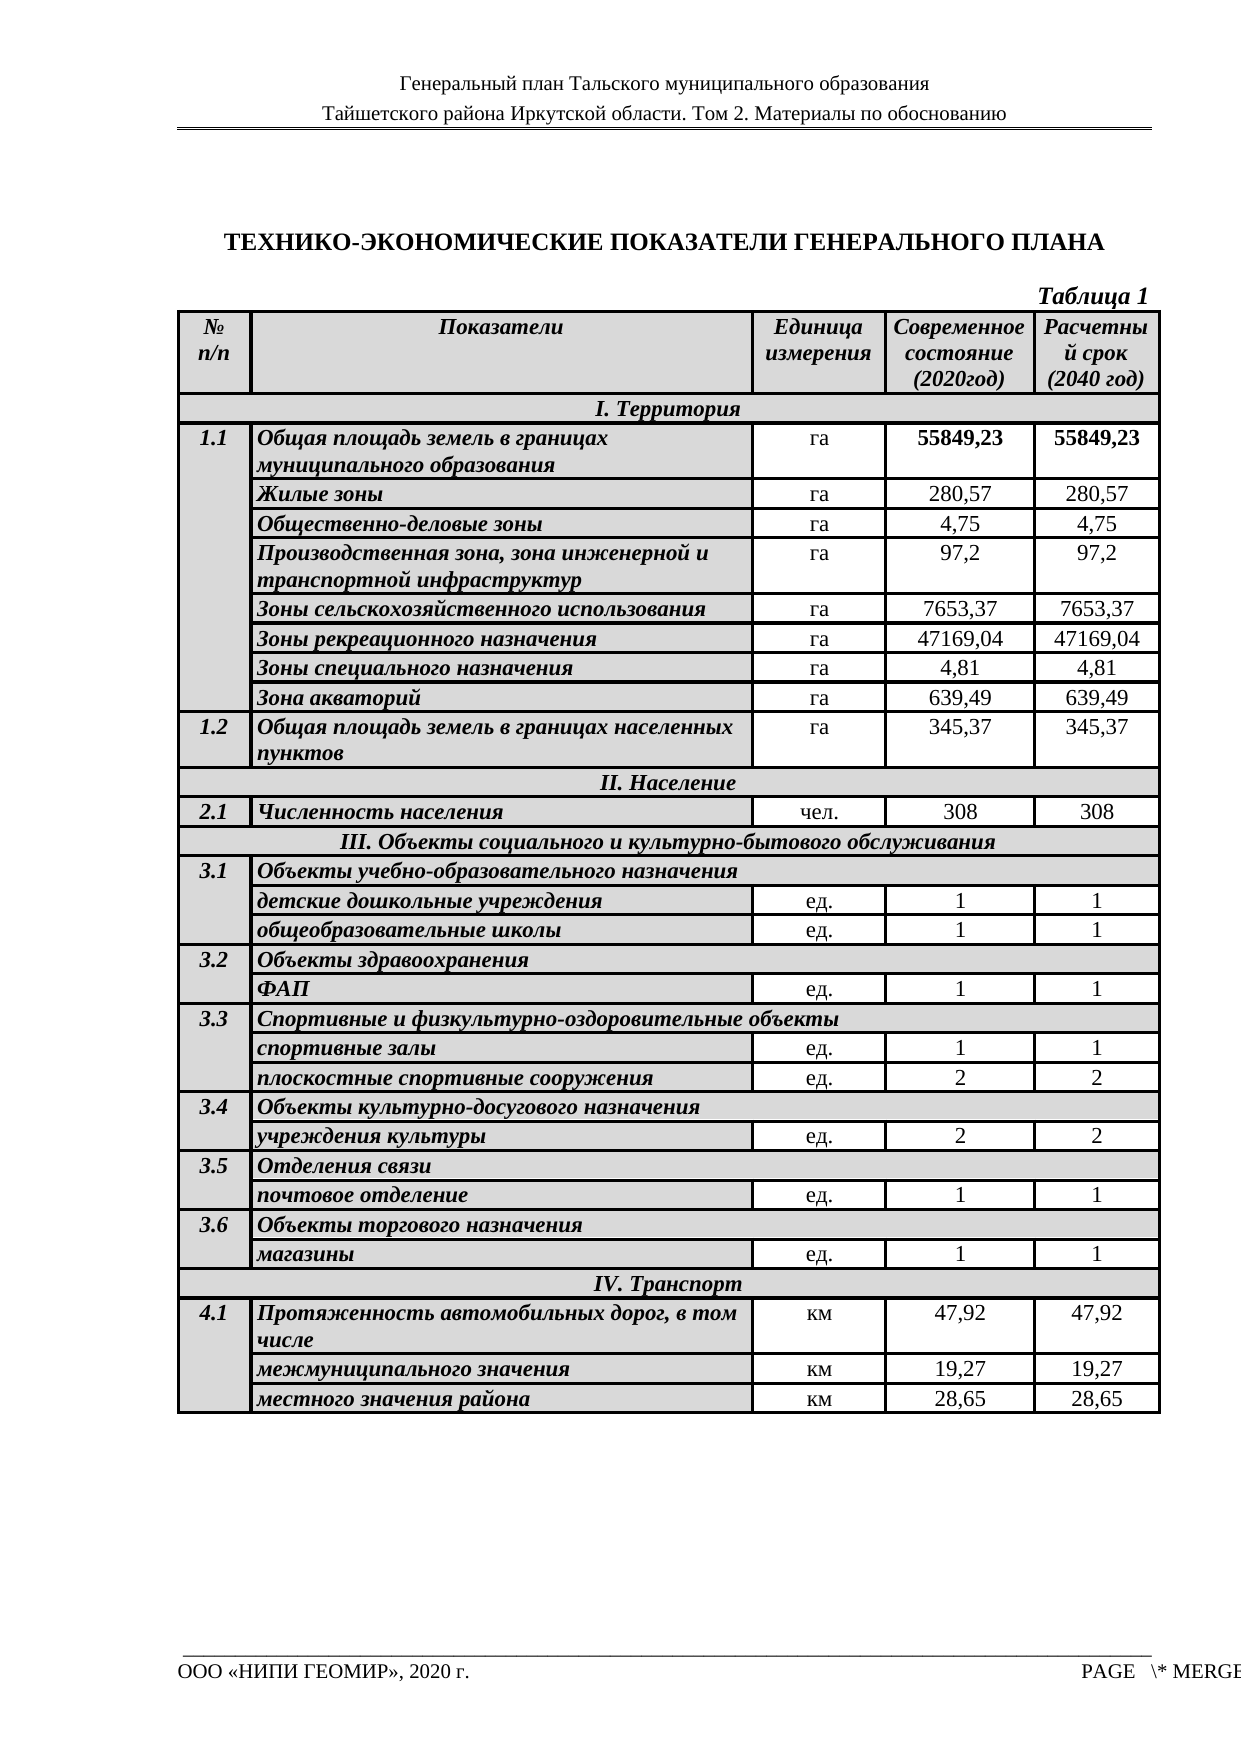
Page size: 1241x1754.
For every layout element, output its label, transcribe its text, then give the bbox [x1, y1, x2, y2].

table_cell детские дошкольные учреждения [253, 887, 751, 913]
table_cell га [754, 654, 884, 680]
table_cell ед. [754, 1034, 884, 1061]
table_cell км [754, 1385, 884, 1411]
table_cell ед. [754, 1241, 884, 1267]
table_cell 2.1 [180, 798, 249, 825]
table_cell га [754, 595, 884, 621]
table_cell II. Население [180, 769, 1158, 795]
table_cell 1 [887, 887, 1033, 913]
table_header Показатели [253, 313, 751, 392]
table_cell га [754, 625, 884, 651]
table_cell 1 [1036, 916, 1158, 943]
table_cell Зоны специального назначения [253, 654, 751, 680]
table_cell Объекты торгового назначения [253, 1211, 1158, 1237]
table_cell 345,37 [1036, 713, 1158, 766]
table_cell 4,81 [887, 654, 1033, 680]
table_cell га [754, 713, 884, 766]
table_cell 1 [1036, 1034, 1158, 1061]
table_cell 1 [887, 916, 1033, 943]
table_cell 308 [887, 798, 1033, 825]
table_cell Спортивные и физкультурно-оздоровительные объекты [253, 1005, 1158, 1031]
table_cell га [754, 425, 884, 477]
table_cell 3.5 [180, 1152, 249, 1208]
table_cell га [754, 684, 884, 710]
subtitle Технико-экономические показатели генерального плана [177, 227, 1152, 256]
table_cell учреждения культуры [253, 1123, 751, 1149]
table_cell ед. [754, 975, 884, 1002]
table_cell III. Объекты социального и культурно-бытового обслуживания [180, 828, 1158, 854]
table_cell 3.3 [180, 1005, 249, 1090]
table_cell Отделения связи [253, 1152, 1158, 1178]
table_cell I. Территория [180, 395, 1158, 421]
table_header Единица измерения [754, 313, 884, 392]
table_cell 280,57 [1036, 480, 1158, 507]
table_cell 3.6 [180, 1211, 249, 1267]
table_cell 4.1 [180, 1300, 249, 1411]
table_cell Объекты учебно-образовательного назначения [253, 857, 1158, 884]
table_cell ед. [754, 887, 884, 913]
table_cell 1.1 [180, 425, 249, 710]
table_cell 1 [1036, 1241, 1158, 1267]
table_cell ед. [754, 1064, 884, 1090]
table_cell Объекты культурно-досугового назначения [253, 1093, 1158, 1119]
table_cell Жилые зоны [253, 480, 751, 507]
table_cell почтовое отделение [253, 1182, 751, 1208]
table_cell 308 [1036, 798, 1158, 825]
table_cell магазины [253, 1241, 751, 1267]
table_cell 3.2 [180, 946, 249, 1002]
table_cell Общая площадь земель в границах населенных пунктов [253, 713, 751, 766]
table_cell 1 [1036, 887, 1158, 913]
table_cell 3.4 [180, 1093, 249, 1149]
table_cell км [754, 1300, 884, 1352]
table_cell 3.1 [180, 857, 249, 943]
table_cell 345,37 [887, 713, 1033, 766]
table_cell местного значения района [253, 1385, 751, 1411]
table_cell Общая площадь земель в границах муниципального образования [253, 425, 751, 477]
table_cell Производственная зона, зона инженерной и транспортной инфраструктур [253, 539, 751, 592]
table_cell Объекты здравоохранения [253, 946, 1158, 972]
table_cell Зоны сельскохозяйственного использования [253, 595, 751, 621]
table_cell 7653,37 [887, 595, 1033, 621]
table_cell общеобразовательные школы [253, 916, 751, 943]
table_cell спортивные залы [253, 1034, 751, 1061]
table_cell 639,49 [887, 684, 1033, 710]
table_cell плоскостные спортивные сооружения [253, 1064, 751, 1090]
table_cell Зоны рекреационного назначения [253, 625, 751, 651]
text Таблица 1 [177, 281, 1152, 310]
table_cell км [754, 1355, 884, 1382]
table_cell 19,27 [887, 1355, 1033, 1382]
table_header Расчетный срок (2040 год) [1036, 313, 1158, 392]
table_cell Численность населения [253, 798, 751, 825]
table_cell 4,75 [887, 510, 1033, 536]
table_cell 1.2 [180, 713, 249, 766]
table_cell 2 [1036, 1064, 1158, 1090]
table_cell Зона акваторий [253, 684, 751, 710]
table_cell 7653,37 [1036, 595, 1158, 621]
table_cell ФАП [253, 975, 751, 1002]
table_header № п/п [180, 313, 249, 392]
table_cell Общественно-деловые зоны [253, 510, 751, 536]
table_cell чел. [754, 798, 884, 825]
table_cell 2 [887, 1064, 1033, 1090]
table_cell 1 [887, 1182, 1033, 1208]
table_cell 1 [887, 975, 1033, 1002]
table_cell IV. Транспорт [180, 1270, 1158, 1296]
table_cell Протяженность автомобильных дорог, в том числе [253, 1300, 751, 1352]
table_cell 55849,23 [1036, 425, 1158, 477]
table_cell 47,92 [1036, 1300, 1158, 1352]
table_cell ед. [754, 916, 884, 943]
table_cell 19,27 [1036, 1355, 1158, 1382]
table_cell 28,65 [1036, 1385, 1158, 1411]
table_cell 28,65 [887, 1385, 1033, 1411]
table_cell ед. [754, 1182, 884, 1208]
table_cell ед. [754, 1123, 884, 1149]
table_cell 47169,04 [1036, 625, 1158, 651]
table_cell 280,57 [887, 480, 1033, 507]
table_cell 4,81 [1036, 654, 1158, 680]
table_cell 1 [887, 1241, 1033, 1267]
table_cell 1 [887, 1034, 1033, 1061]
table_cell 1 [1036, 975, 1158, 1002]
table_cell 639,49 [1036, 684, 1158, 710]
table_cell га [754, 510, 884, 536]
table_cell 1 [1036, 1182, 1158, 1208]
table_cell межмуниципального значения [253, 1355, 751, 1382]
table_cell 47169,04 [887, 625, 1033, 651]
table_cell 47,92 [887, 1300, 1033, 1352]
table_cell 97,2 [887, 539, 1033, 592]
table_cell 2 [1036, 1123, 1158, 1149]
table_cell 55849,23 [887, 425, 1033, 477]
table_header Современное состояние (2020год) [887, 313, 1033, 392]
table_cell 97,2 [1036, 539, 1158, 592]
table_cell 4,75 [1036, 510, 1158, 536]
table_cell 2 [887, 1123, 1033, 1149]
table_cell га [754, 480, 884, 507]
table_cell га [754, 539, 884, 592]
